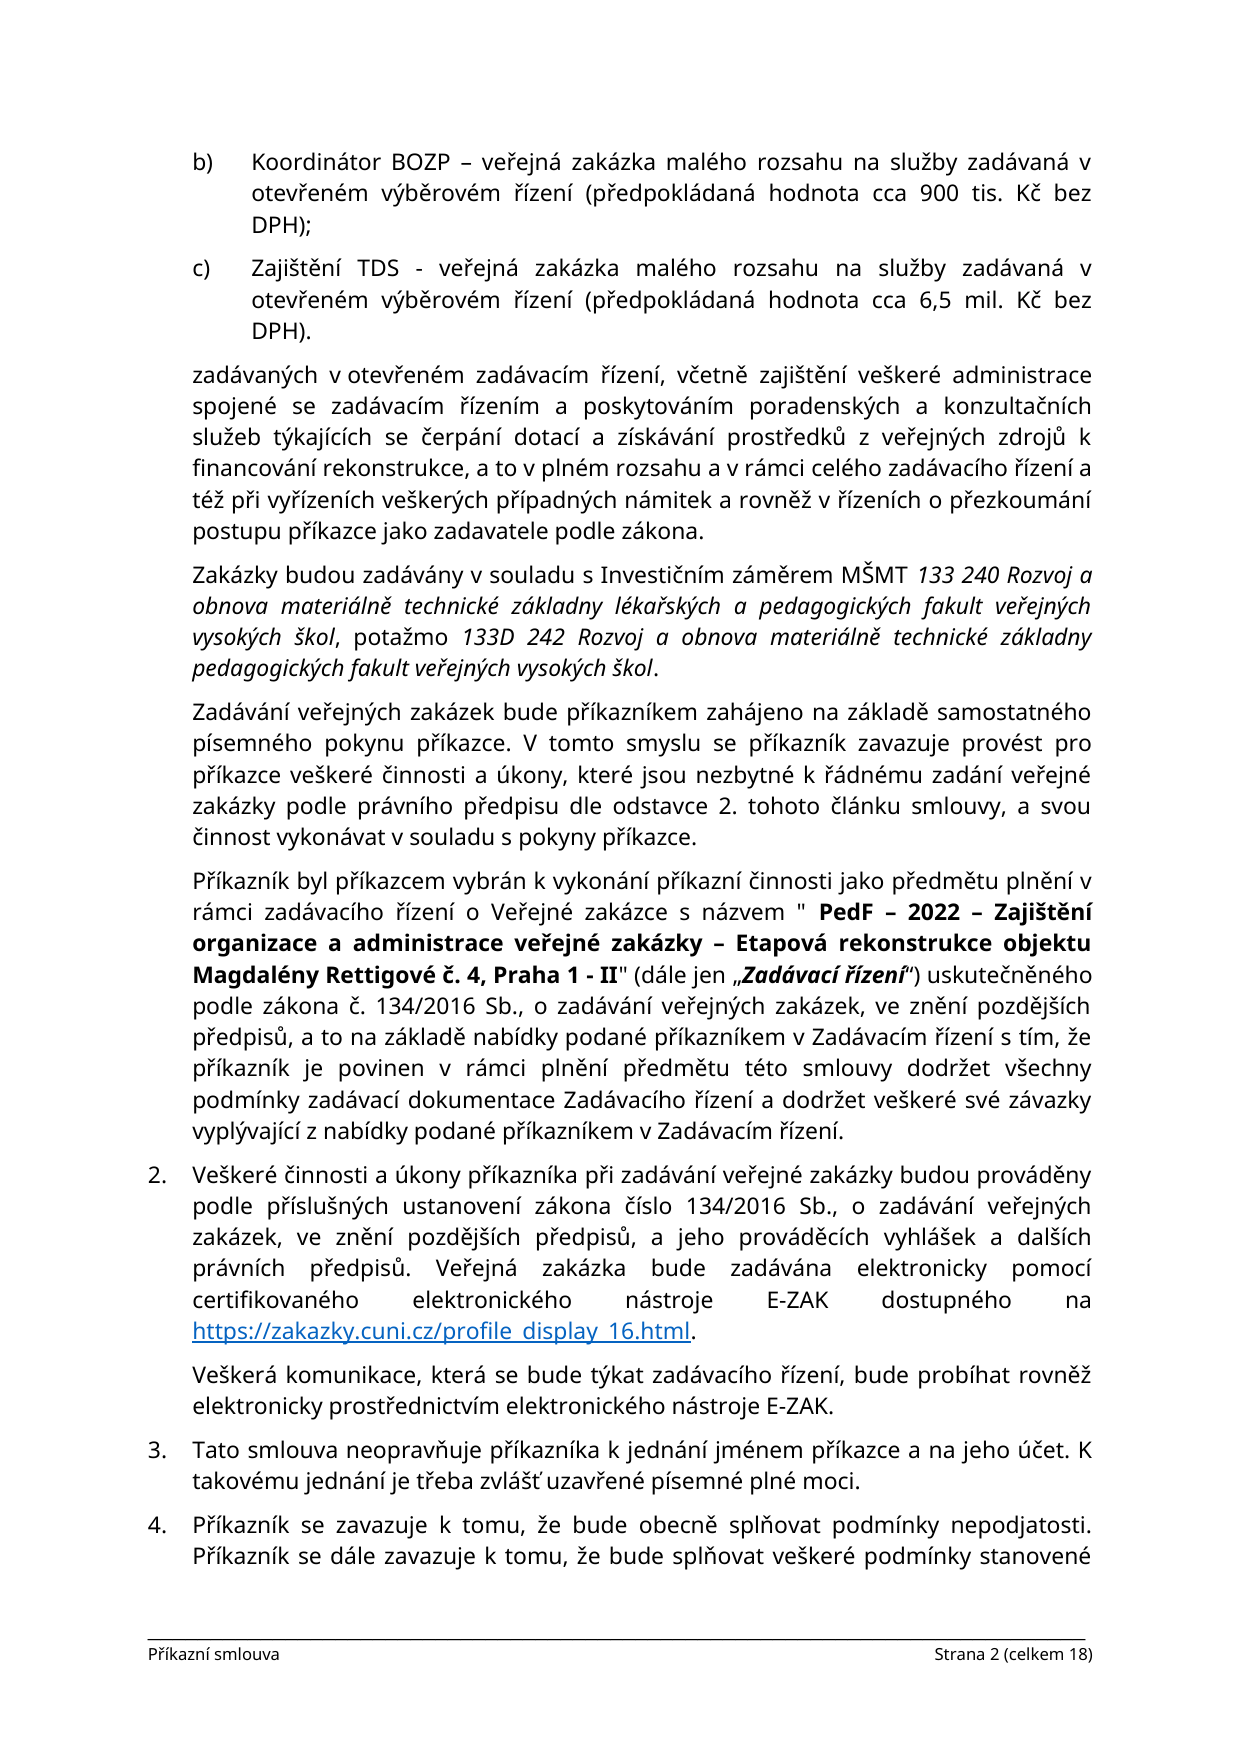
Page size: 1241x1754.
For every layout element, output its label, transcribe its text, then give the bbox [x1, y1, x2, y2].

text zadávaných v otevřeném zadávacím řízení, včetně zajištění veškeré administrace spojené se zadávacím řízením a poskytováním poradenských a konzultačních služeb týkajících se čerpání dotací a získávání prostředků z veřejných zdrojů k financování rekonstrukce, a to v plném rozsahu a v rámci celého zadávacího řízení a též při vyřízeních veškerých případných námitek a rovněž v řízeních o přezkoumání postupu příkazce jako zadavatele podle zákona. [192, 358, 1093, 546]
list Tato smlouva neopravňuje příkazníka k jednání jménem příkazce a na jeho účet. K takovému jednání je třeba zvlášť uzavřené písemné plné moci. [148, 1433, 1093, 1496]
list Zajištění TDS - veřejná zakázka malého rozsahu na služby zadávaná v otevřeném výběrovém řízení (předpokládaná hodnota cca 6,5 mil. Kč bez DPH). [192, 252, 1093, 346]
text Veškerá komunikace, která se bude týkat zadávacího řízení, bude probíhat rovněž elektronicky prostřednictvím elektronického nástroje E-ZAK. [192, 1358, 1093, 1421]
list Veškeré činnosti a úkony příkazníka při zadávání veřejné zakázky budou prováděny podle příslušných ustanovení zákona číslo 134/2016 Sb., o zadávání veřejných zakázek, ve znění pozdějších předpisů, a jeho prováděcích vyhlášek a dalších právních předpisů. Veřejná zakázka bude zadávána elektronicky pomocí certifikovaného elektronického nástroje E-ZAK dostupného na https://zakazky.cuni.cz/profile_display_16.html. [148, 1158, 1093, 1346]
text Zakázky budou zadávány v souladu s Investičním záměrem MŠMT 133 240 Rozvoj a obnova materiálně technické základny lékařských a pedagogických fakult veřejných vysokých škol, potažmo 133D 242 Rozvoj a obnova materiálně technické základny pedagogických fakult veřejných vysokých škol. [192, 558, 1093, 683]
text Příkazník byl příkazcem vybrán k vykonání příkazní činnosti jako předmětu plnění v rámci zadávacího řízení o Veřejné zakázce s názvem " PedF – 2022 – Zajištění organizace a administrace veřejné zakázky – Etapová rekonstrukce objektu Magdalény Rettigové č. 4, Praha 1 - II" (dále jen „Zadávací řízení“) uskutečněného podle zákona č. 134/2016 Sb., o zadávání veřejných zakázek, ve znění pozdějších předpisů, a to na základě nabídky podané příkazníkem v Zadávacím řízení s tím, že příkazník je povinen v rámci plnění předmětu této smlouvy dodržet všechny podmínky zadávací dokumentace Zadávacího řízení a dodržet veškeré své závazky vyplývající z nabídky podané příkazníkem v Zadávacím řízení. [192, 865, 1093, 1146]
list Koordinátor BOZP – veřejná zakázka malého rozsahu na služby zadávaná v otevřeném výběrovém řízení (předpokládaná hodnota cca 900 tis. Kč bez DPH); [192, 146, 1093, 240]
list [148, 1508, 1093, 1571]
text Zadávání veřejných zakázek bude příkazníkem zahájeno na základě samostatného písemného pokynu příkazce. V tomto smyslu se příkazník zavazuje provést pro příkazce veškeré činnosti a úkony, které jsou nezbytné k řádnému zadání veřejné zakázky podle právního předpisu dle odstavce 2. tohoto článku smlouvy, a svou činnost vykonávat v souladu s pokyny příkazce. [192, 696, 1093, 852]
